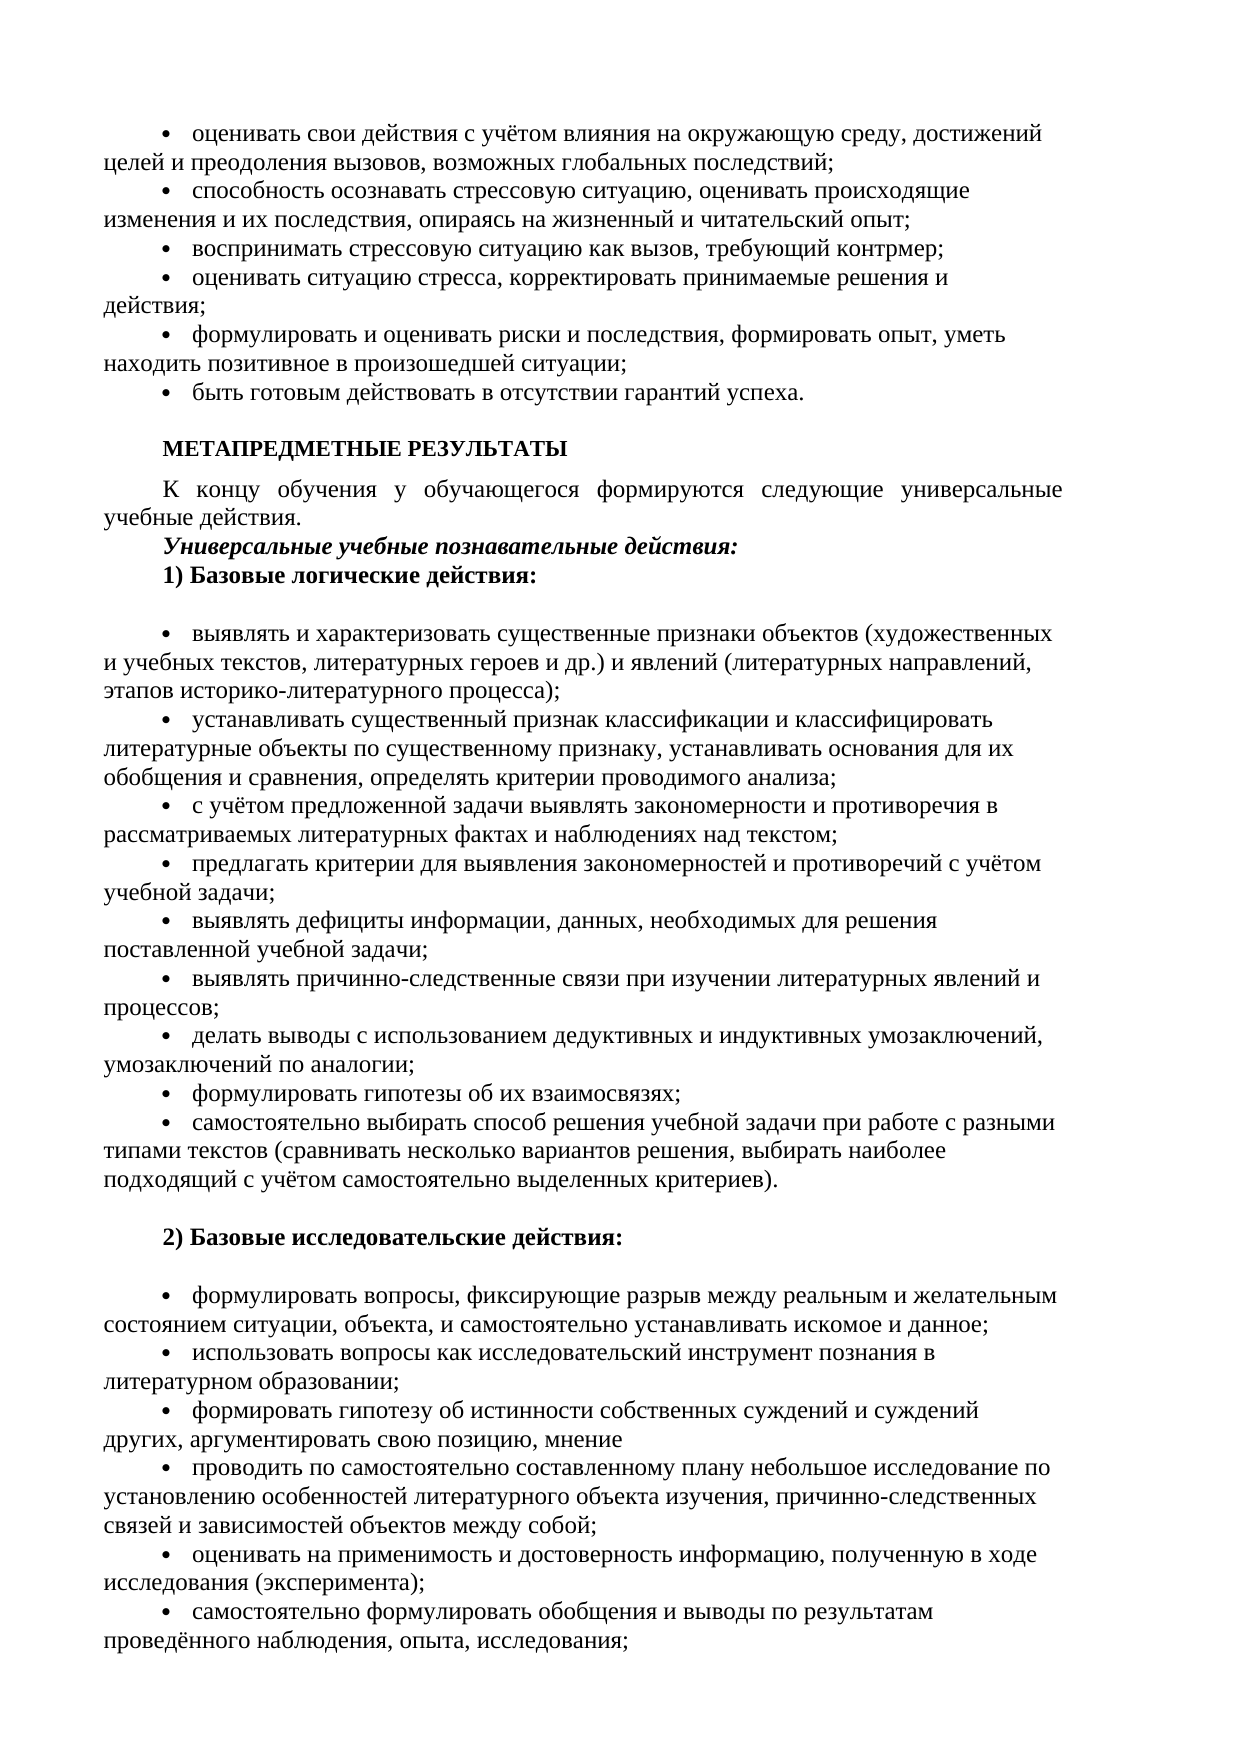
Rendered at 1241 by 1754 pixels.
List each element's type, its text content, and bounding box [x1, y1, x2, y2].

list предлагать критерии для выявления закономерностей и противоречий с учётом учебной задачи; [103, 848, 1063, 905]
list выявлять причинно-следственные связи при изучении литературных явлений и процессов; [103, 963, 1063, 1020]
list быть готовым действовать в отсутствии гарантий успеха. [103, 377, 1063, 406]
list самостоятельно формулировать обобщения и выводы по результатам проведённого наблюдения, опыта, исследования; [103, 1596, 1063, 1654]
list формулировать гипотезы об их взаимосвязях; [103, 1078, 1063, 1107]
list формировать гипотезу об истинности собственных суждений и суждений других, аргументировать свою позицию, мнение [103, 1395, 1063, 1452]
list делать выводы с использованием дедуктивных и индуктивных умозаключений, умозаключений по аналогии; [103, 1020, 1063, 1078]
list устанавливать существенный признак классификации и классифицировать литературные объекты по существенному признаку, устанавливать основания для их обобщения и сравнения, определять критерии проводимого анализа; [103, 704, 1063, 790]
list с учётом предложенной задачи выявлять закономерности и противоречия в рассматриваемых литературных фактах и наблюдениях над текстом; [103, 790, 1063, 848]
text МЕТАПРЕДМЕТНЫЕ РЕЗУЛЬТАТЫ [103, 435, 1063, 461]
list использовать вопросы как исследовательский инструмент познания в литературном образовании; [103, 1337, 1063, 1395]
list самостоятельно выбирать способ решения учебной задачи при работе с разными типами текстов (сравнивать несколько вариантов решения, выбирать наиболее подходящий с учётом самостоятельно выделенных критериев). [103, 1107, 1063, 1193]
list оценивать ситуацию стресса, корректировать принимаемые решения и действия; [103, 262, 1063, 319]
list способность осознавать стрессовую ситуацию, оценивать происходящие изменения и их последствия, опираясь на жизненный и читательский опыт; [103, 176, 1063, 233]
list оценивать свои действия с учётом влияния на окружающую среду, достижений целей и преодоления вызовов, возможных глобальных последствий; [103, 118, 1063, 176]
list выявлять и характеризовать существенные признаки объектов (художественных и учебных текстов, литературных героев и др.) и явлений (литературных направлений, этапов историко-литературного процесса); [103, 618, 1063, 704]
list формулировать вопросы, фиксирующие разрыв между реальным и желательным состоянием ситуации, объекта, и самостоятельно устанавливать искомое и данное; [103, 1280, 1063, 1337]
list оценивать на применимость и достоверность информацию, полученную в ходе исследования (эксперимента); [103, 1539, 1063, 1596]
list воспринимать стрессовую ситуацию как вызов, требующий контрмер; [103, 233, 1063, 262]
text Универсальные учебные познавательные действия: [103, 531, 1063, 560]
text К концу обучения у обучающегося формируются следующие универсальные учебные действия. [103, 474, 1063, 531]
list проводить по самостоятельно составленному плану небольшое исследование по установлению особенностей литературного объекта изучения, причинно-следственных связей и зависимостей объектов между собой; [103, 1452, 1063, 1539]
list выявлять дефициты информации, данных, необходимых для решения поставленной учебной задачи; [103, 905, 1063, 963]
text 1) Базовые логические действия: [103, 560, 1063, 589]
text 2) Базовые исследовательские действия: [103, 1222, 1063, 1251]
list формулировать и оценивать риски и последствия, формировать опыт, уметь находить позитивное в произошедшей ситуации; [103, 319, 1063, 377]
